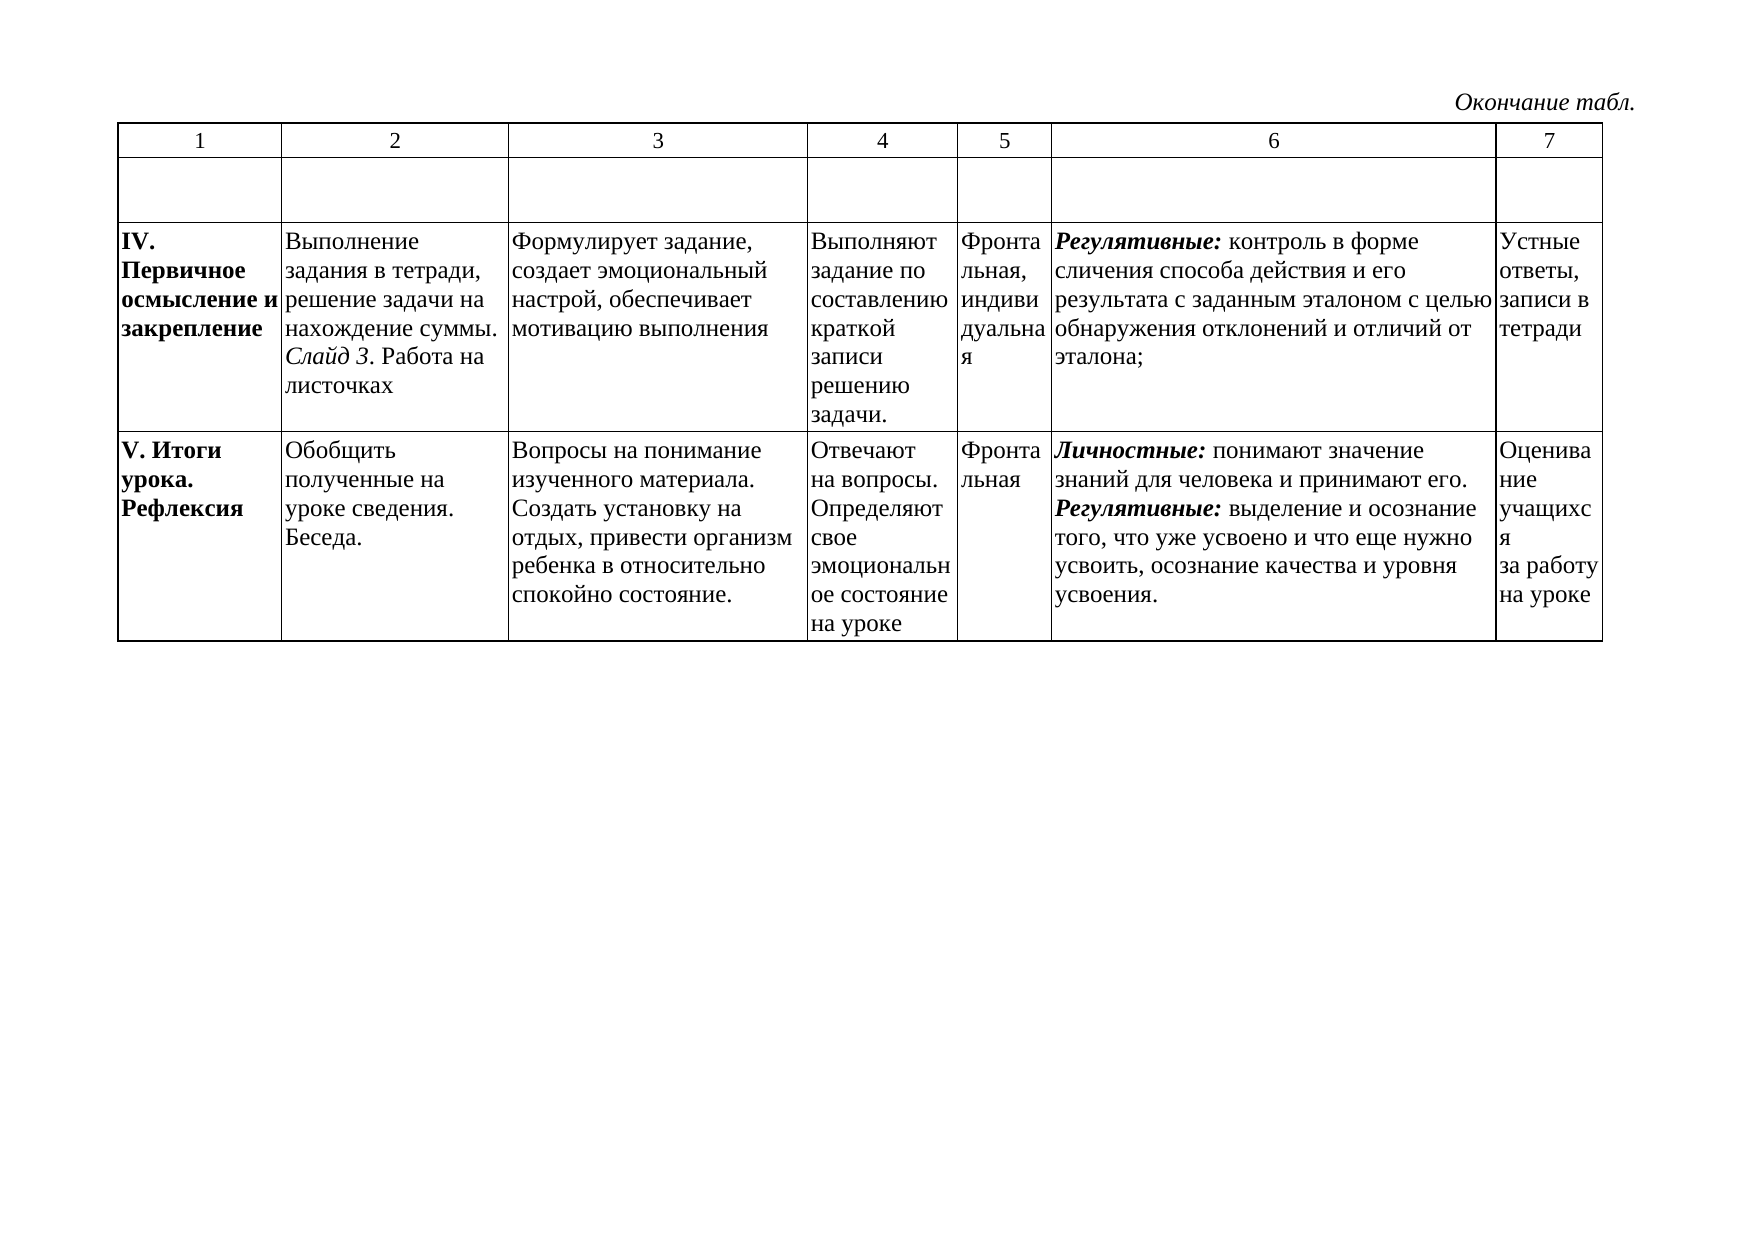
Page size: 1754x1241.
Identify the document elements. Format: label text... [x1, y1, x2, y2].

table_cell [119, 158, 281, 222]
table_cell [958, 158, 1051, 222]
table_cell [808, 158, 957, 222]
table_header 2 [282, 124, 508, 156]
table_cell Оценивание учащихся за работу на уроке [1497, 432, 1602, 640]
table_header 7 [1497, 124, 1602, 156]
table_cell Обобщить полученные на уроке сведения. Беседа. [282, 432, 508, 640]
table_cell Устные ответы, записи в тетради [1497, 223, 1602, 431]
table_cell IV. Первичное осмысление и закрепление [119, 223, 281, 431]
table_cell [282, 158, 508, 222]
table_cell Вопросы на понимание изученного материала. Создать установку на отдых, привести организм ребенка в относительно спокойно состояние. [509, 432, 807, 640]
table_cell Выполнение задания в тетради, решение задачи на нахождение суммы. Слайд 3. Работа на листочках [282, 223, 508, 431]
table_cell [1052, 158, 1495, 222]
table_cell Фронтальная [958, 432, 1051, 640]
table_header 4 [808, 124, 957, 156]
table_cell Выполняют задание по составлению краткой записи решению задачи. [808, 223, 957, 431]
table_header 5 [958, 124, 1051, 156]
text Окончание табл. [118, 88, 1636, 116]
table_header 3 [509, 124, 807, 156]
table_cell Регулятивные: контроль в форме сличения способа действия и его результата с заданным эталоном с целью обнаружения отклонений и отличий от эталона; [1052, 223, 1495, 431]
table_header 6 [1052, 124, 1495, 156]
table_cell Личностные: понимают значение знаний для человека и принимают его. Регулятивные: выделение и осознание того, что уже усвоено и что еще нужно усвоить, осознание качества и уровня усвоения. [1052, 432, 1495, 640]
table_cell Отвечают на вопросы. Определяют свое эмоциональное состояние на уроке [808, 432, 957, 640]
table_cell V. Итоги урока. Рефлексия [119, 432, 281, 640]
table_cell [1497, 158, 1602, 222]
table_header 1 [119, 124, 281, 156]
table_cell Формулирует задание, создает эмоциональный настрой, обеспечивает мотивацию выполнения [509, 223, 807, 431]
table_cell [509, 158, 807, 222]
table_cell Фронтальная, индивидуальная [958, 223, 1051, 431]
